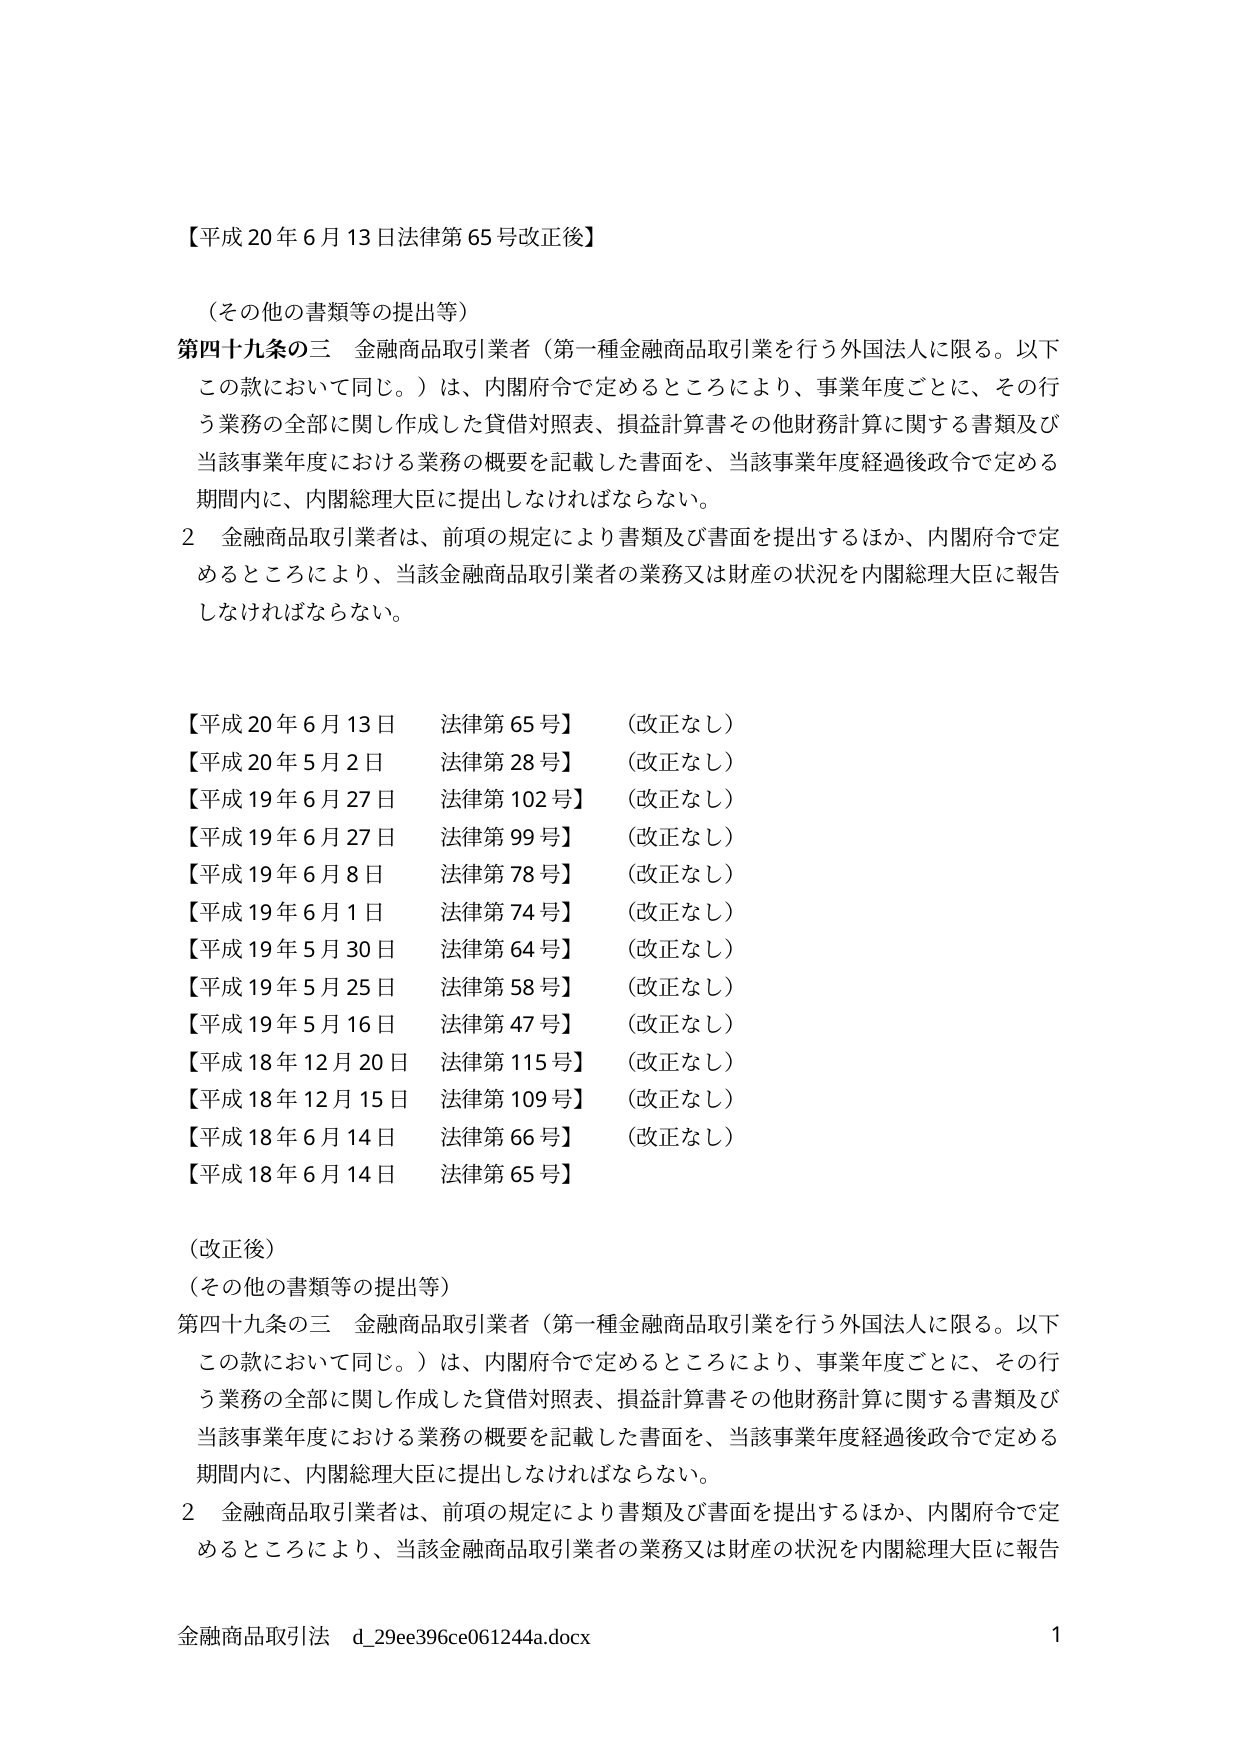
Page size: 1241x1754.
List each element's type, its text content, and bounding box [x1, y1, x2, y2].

text 【平成20年5月2日 法律第28号】 （改正なし） [177, 742, 1063, 779]
text 【平成19年5月16日 法律第47号】 （改正なし） [177, 1004, 1063, 1042]
text 【平成18年6月14日 法律第66号】 （改正なし） [177, 1117, 1063, 1154]
text 第四十九条の三 金融商品取引業者（第一種金融商品取引業を行う外国法人に限る。以下この款において同じ。）は、内閣府令で定めるところにより、事業年度ごとに、その行う業務の全部に関し作成した貸借対照表、損益計算書その他財務計算に関する書類及び当該事業年度における業務の概要を記載した書面を、当該事業年度経過後政令で定める期間内に、内閣総理大臣に提出しなければならない。 [177, 329, 1063, 517]
text （その他の書類等の提出等） [196, 292, 1063, 329]
text 【平成19年5月30日 法律第64号】 （改正なし） [177, 929, 1063, 967]
text 【平成20年6月13日法律第65号改正後】 [177, 217, 1063, 254]
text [177, 1492, 1063, 1567]
text 【平成19年5月25日 法律第58号】 （改正なし） [177, 967, 1063, 1004]
text （改正後） [177, 1229, 1063, 1267]
text 第四十九条の三 金融商品取引業者（第一種金融商品取引業を行う外国法人に限る。以下この款において同じ。）は、内閣府令で定めるところにより、事業年度ごとに、その行う業務の全部に関し作成した貸借対照表、損益計算書その他財務計算に関する書類及び当該事業年度における業務の概要を記載した書面を、当該事業年度経過後政令で定める期間内に、内閣総理大臣に提出しなければならない。 [177, 1304, 1063, 1492]
text 【平成19年6月8日 法律第78号】 （改正なし） [177, 854, 1063, 892]
text 【平成20年6月13日 法律第65号】 （改正なし） [177, 704, 1063, 742]
text ２ 金融商品取引業者は、前項の規定により書類及び書面を提出するほか、内閣府令で定めるところにより、当該金融商品取引業者の業務又は財産の状況を内閣総理大臣に報告しなければならない。 [177, 517, 1063, 629]
text 【平成19年6月1日 法律第74号】 （改正なし） [177, 892, 1063, 929]
text 【平成18年12月15日 法律第109号】 （改正なし） [177, 1079, 1063, 1117]
text 【平成19年6月27日 法律第102号】 （改正なし） [177, 779, 1063, 817]
text 【平成18年6月14日 法律第65号】 [177, 1154, 1063, 1192]
text 【平成18年12月20日 法律第115号】 （改正なし） [177, 1042, 1063, 1079]
text 【平成19年6月27日 法律第99号】 （改正なし） [177, 817, 1063, 854]
text （その他の書類等の提出等） [177, 1267, 1063, 1304]
